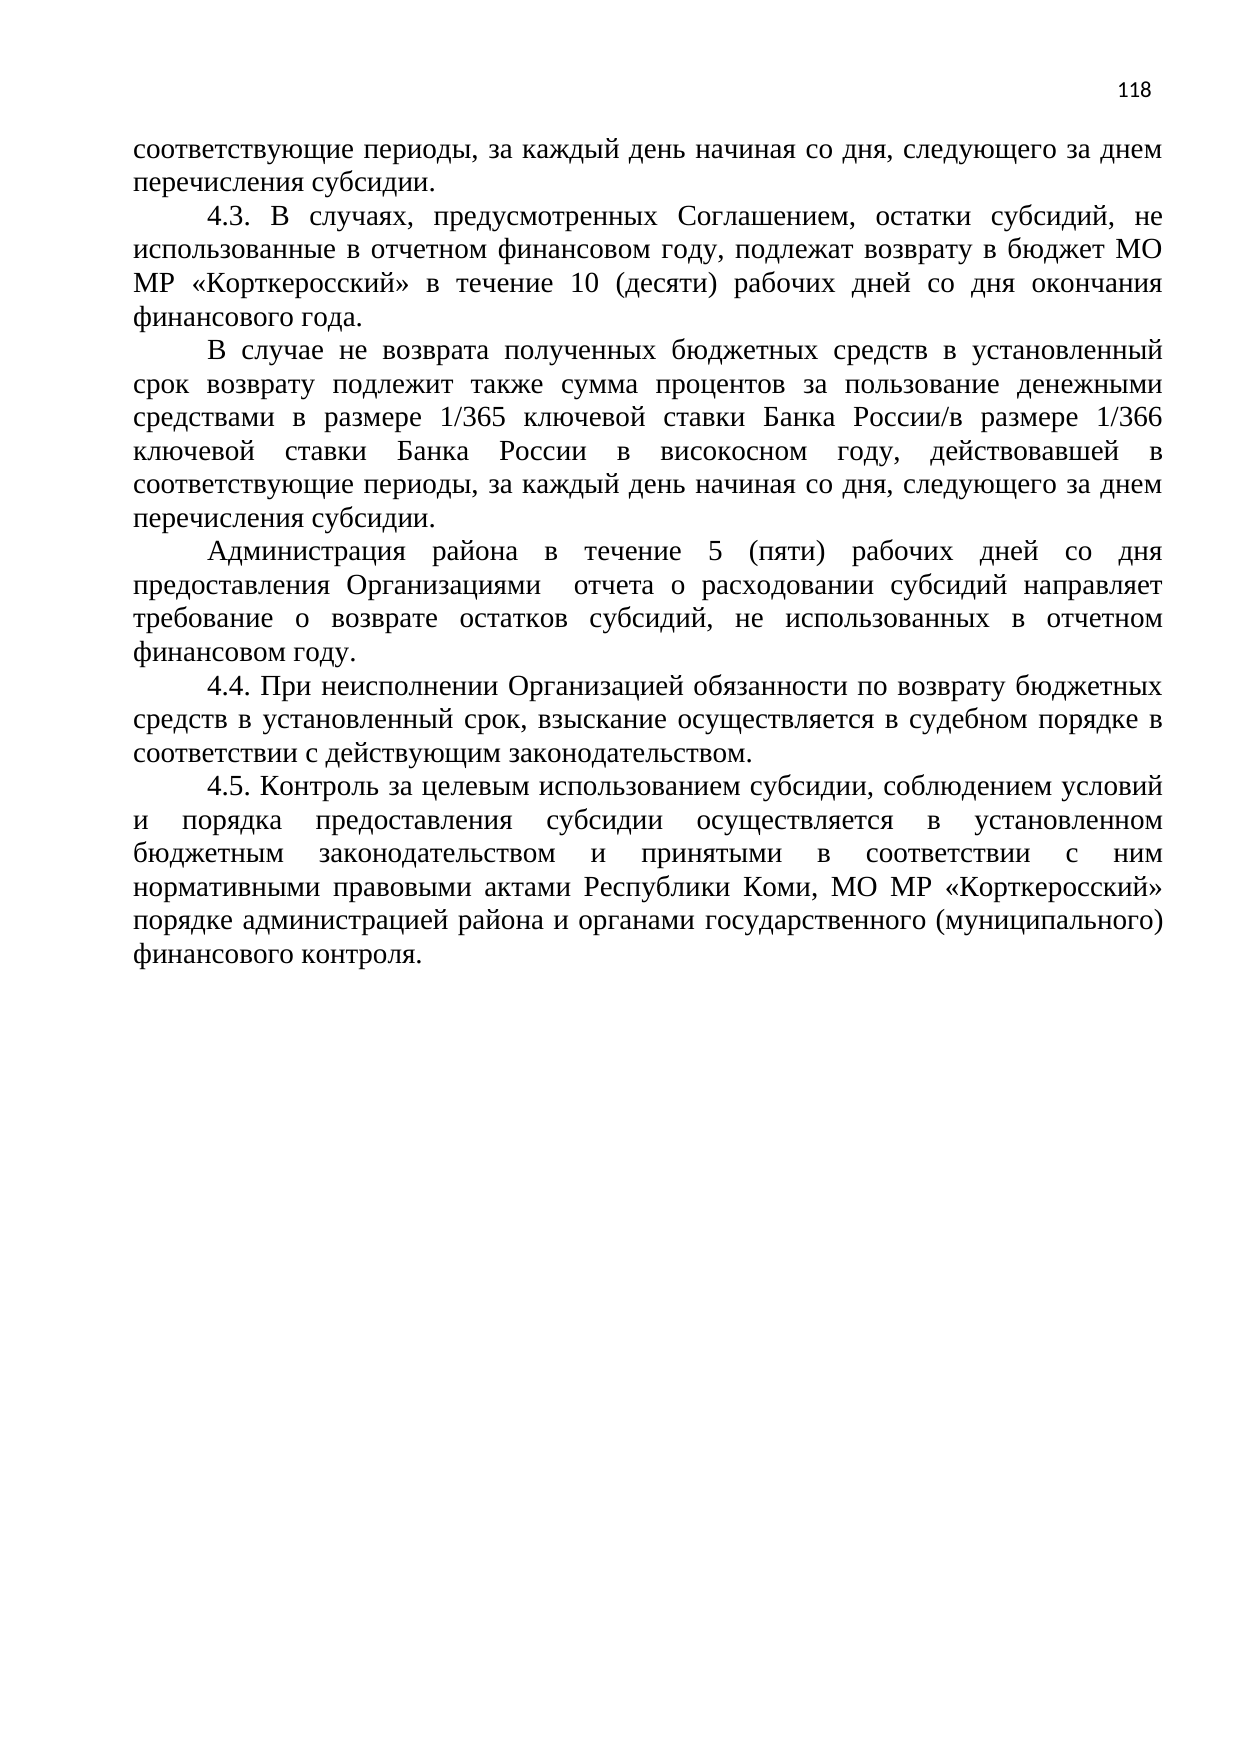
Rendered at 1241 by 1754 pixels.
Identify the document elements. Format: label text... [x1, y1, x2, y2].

text 4.3. В случаях, предусмотренных Соглашением, остатки субсидий, не использованные в отчетном финансовом году, подлежат возврату в бюджет МО МР «Корткеросский» в течение 10 (десяти) рабочих дней со дня окончания финансового года. [133, 198, 1164, 332]
text Администрация района в течение 5 (пяти) рабочих дней со дня предоставления Организациями отчета о расходовании субсидий направляет требование о возврате остатков субсидий, не использованных в отчетном финансовом году. [133, 533, 1164, 668]
text 4.4. При неисполнении Организацией обязанности по возврату бюджетных средств в установленный срок, взыскание осуществляется в судебном порядке в соответствии с действующим законодательством. [133, 668, 1164, 768]
text 4.5. Контроль за целевым использованием субсидии, соблюдением условий и порядка предоставления субсидии осуществляется в установленном бюджетным законодательством и принятыми в соответствии с ним нормативными правовыми актами Республики Коми, МО МР «Корткеросский» порядке администрацией района и органами государственного (муниципального) финансового контроля. [133, 768, 1164, 969]
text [133, 131, 1164, 198]
